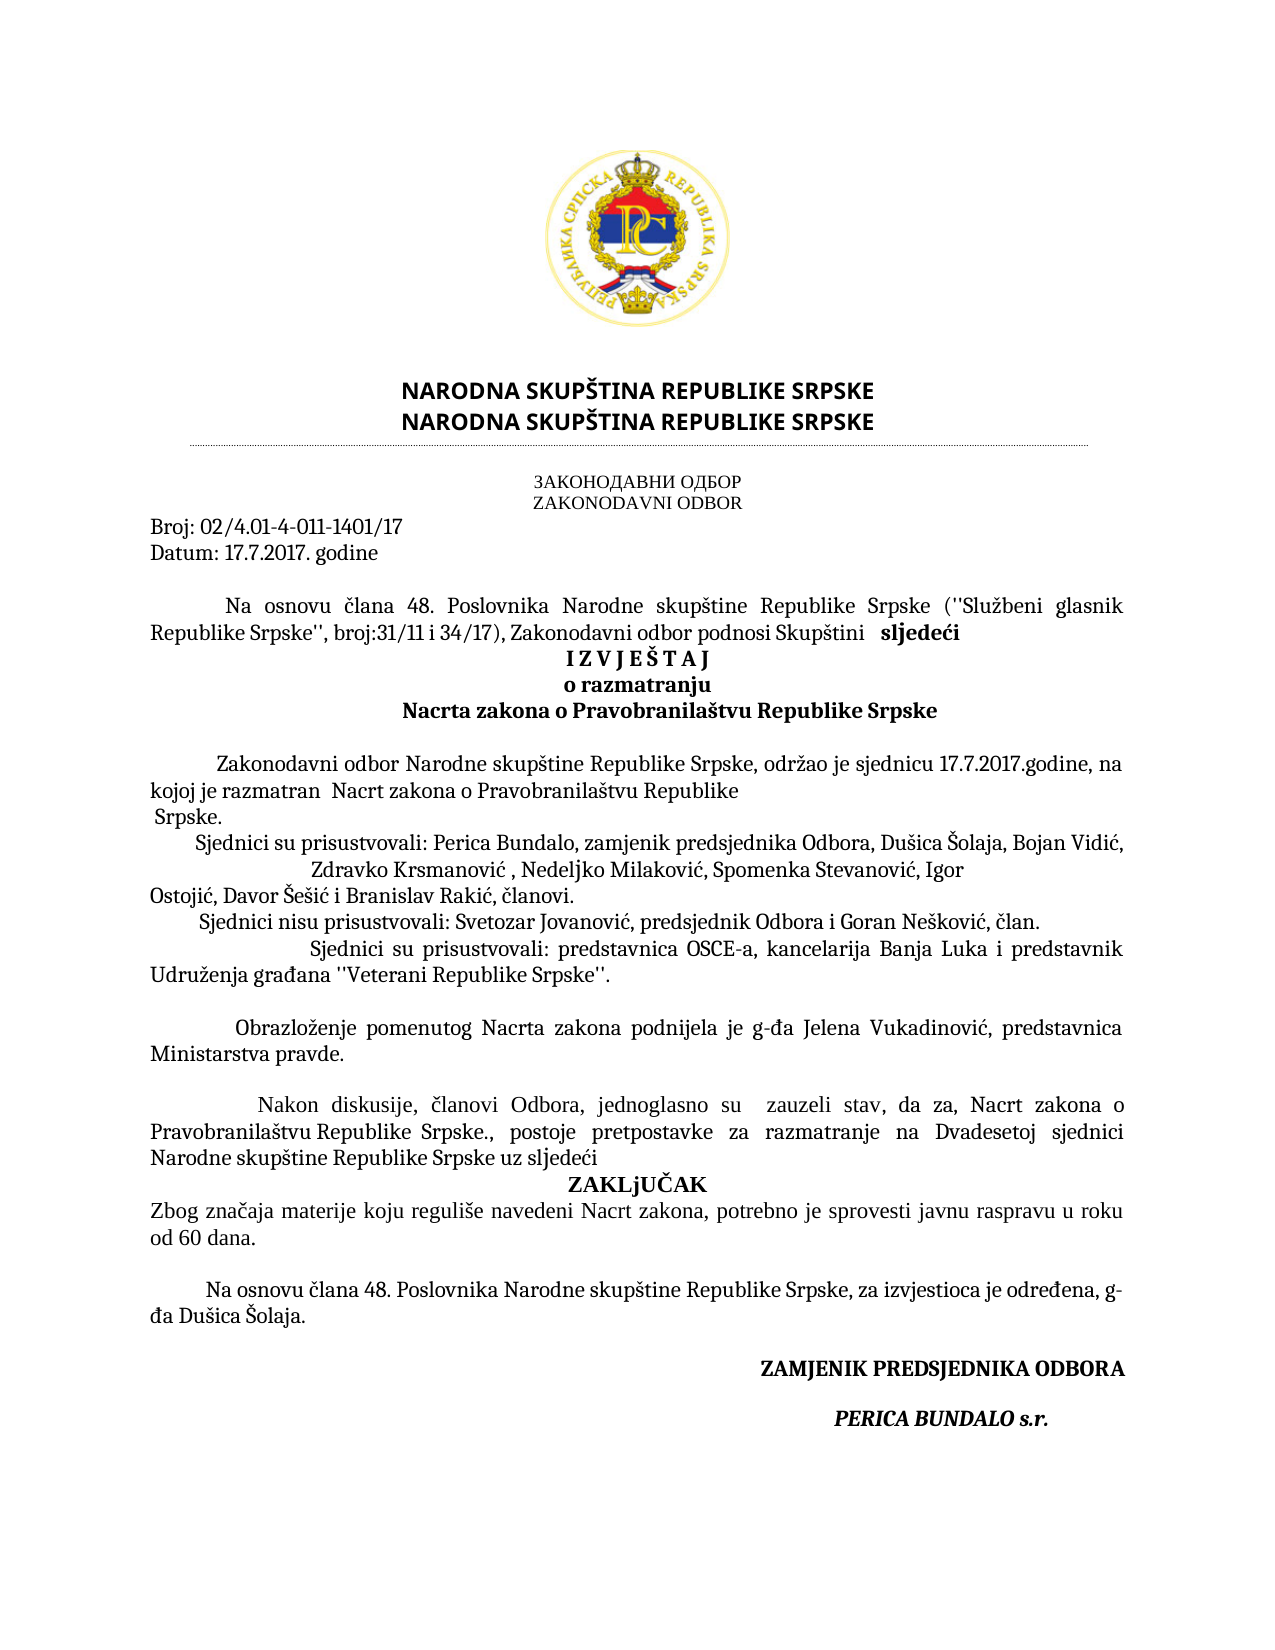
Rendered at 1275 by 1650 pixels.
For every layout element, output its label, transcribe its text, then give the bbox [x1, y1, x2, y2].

text Zakonodavni odbor Narodne skupštine Republike Srpske, održao je sjednicu 17.7.2017.godine, na kojoj je razmatran Nacrt zakona o Pravobranilaštvu Republike [150, 751, 1125, 804]
text PERICA BUNDALO s.r. [150, 1406, 1125, 1432]
text ZAKLjUČAK [150, 1171, 1125, 1197]
text Srpske. [150, 804, 1125, 830]
text Sjednici nisu prisustvovali: Svetozar Jovanović, predsjednik Odbora i Goran Nešković, član. [159, 909, 1125, 936]
text Broj: 02/4.01-4-011-1401/17 [150, 514, 1125, 540]
text Ostojić, Davor Šešić i Branislav Rakić, članovi. [150, 883, 1125, 909]
text NARODNA SKUPŠTINA REPUBLIKE SRPSKE [150, 406, 1125, 437]
text Zbog značaja materije koju reguliše navedeni Nacrt zakona, potrebno je sprovesti javnu raspravu u roku od 60 dana. [150, 1197, 1125, 1250]
text Nacrta zakona o Pravobranilaštvu Republike Srpske [150, 698, 1125, 725]
text Sjednici su prisustvovali: predstavnica OSCE-a, kancelarija Banja Luka i predstavnik Udruženja građana ''Veterani Republike Srpske''. [150, 936, 1125, 988]
text ЗАКОНОДАВНИ ОДБОР [150, 471, 1125, 492]
text Na osnovu člana 48. Poslovnika Narodne skupštine Republike Srpske, za izvjestioca je određena, g-đa Dušica Šolaja. [150, 1277, 1125, 1329]
text Sjednici su prisustvovali: Perica Bundalo, zamjenik predsjednika Odbora, Dušica Šolaja, Bojan Vidić, Zdravko Krsmanović , Nedelјko Milaković, Spomenka Stevanović, Igor [150, 830, 1125, 883]
text NARODNA SKUPŠTINA REPUBLIKE SRPSKE [150, 375, 1125, 406]
text I Z V J E Š T A J [150, 646, 1125, 672]
text Datum: 17.7.2017. godine [150, 540, 1125, 567]
text Na osnovu člana 48. Poslovnika Narodne skupštine Republike Srpske (''Službeni glasnik Republike Srpske'', broj:31/11 i 34/17), Zakonodavni odbor podnosi Skupštini slјedeći [150, 593, 1125, 646]
text o razmatranju [150, 672, 1125, 698]
text ZAKONODAVNI ODBOR [150, 492, 1125, 514]
text Obrazloženje pomenutog Nacrta zakona podnijela je g-đa Jelena Vukadinović, predstavnica Ministarstva pravde. [150, 1014, 1125, 1067]
text Nakon diskusije, članovi Odbora, jednoglasno su zauzeli stav, da za, Nacrt zakona o Pravobranilaštvu Republike Srpske. , postoje pretpostavke za razmatranje na Dvadesetoj sjednici Narodne skupštine Republike Srpske uz slјedeći [150, 1091, 1125, 1171]
text ZAMJENIK PREDSJEDNIKA ODBORA [150, 1356, 1125, 1382]
